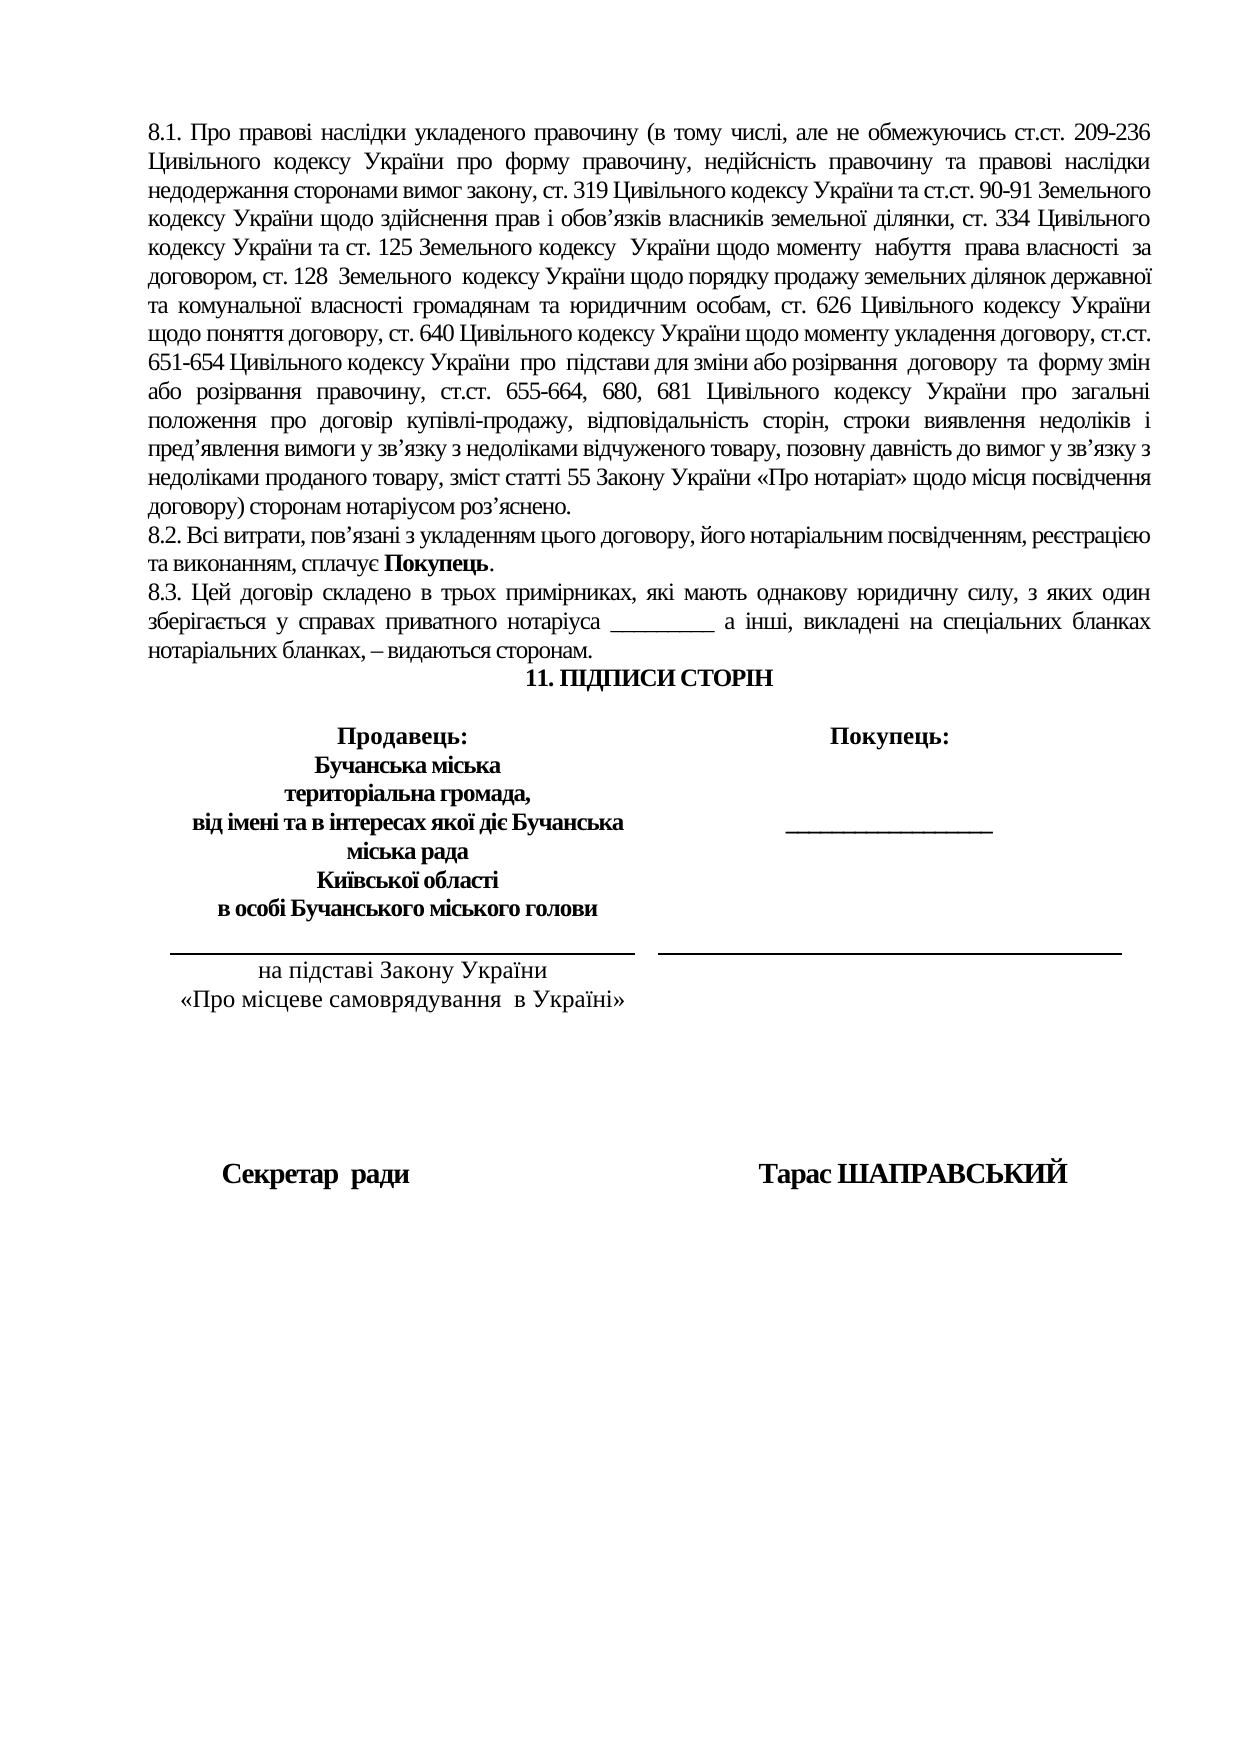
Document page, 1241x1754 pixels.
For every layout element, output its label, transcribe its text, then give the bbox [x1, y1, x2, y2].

table_header Продавець: Бучанська міська територіальна громада, від імені та в інтересах якої діє Бучанська міська рада Київської області в особі Бучанського міського голови на підставі Закону України «Про місцеве самоврядування в Україні» [159, 721, 646, 1013]
text 8.3. Цей договір складено в трьох примірниках, які мають однакову юридичну силу, з яких один зберігається у справах приватного нотаріуса _________ а інші, викладені на спеціальних бланках нотаріальних бланках, – видаються сторонам. [148, 577, 1152, 663]
text 8.2. Всі витрати, пов’язані з укладенням цього договору, його нотаріальним посвідченням, реєстрацією та виконанням, сплачує Покупець. [148, 520, 1152, 577]
text Секретар ради Тарас ШАПРАВСЬКИЙ [148, 1156, 1152, 1190]
table_header Покупець: __________________ [646, 721, 1133, 1013]
text 8.1. Про правові наслідки укладеного правочину (в тому числі, але не обмежуючись ст.ст. 209-236 Цивільного кодексу України про форму правочину, недійсність правочину та правові наслідки недодержання сторонами вимог закону, ст. 319 Цивільного кодексу України та ст.ст. 90-91 Земельного кодексу України щодо здійснення прав і обов’язків власників земельної ділянки, ст. 334 Цивільного кодексу України та ст. 125 Земельного кодексу України щодо моменту набуття права власності за договором, ст. 128 Земельного кодексу України щодо порядку продажу земельних ділянок державної та комунальної власності громадянам та юридичним особам, ст. 626 Цивільного кодексу України щодо поняття договору, ст. 640 Цивільного кодексу України щодо моменту укладення договору, ст.ст. 651-654 Цивільного кодексу України про підстави для зміни або розірвання договору та форму змін або розірвання правочину, ст.ст. 655-664, 680, 681 Цивільного кодексу України про загальні положення про договір купівлі-продажу, відповідальність сторін, строки виявлення недоліків і пред’явлення вимоги у зв’язку з недоліками відчуженого товару, позовну давність до вимог у зв’язку з недоліками проданого товару, зміст статті 55 Закону України «Про нотаріат» щодо місця посвідчення договору) сторонам нотаріусом роз’яснено. [148, 117, 1152, 520]
text 11. Підписи сторін [148, 663, 1152, 692]
